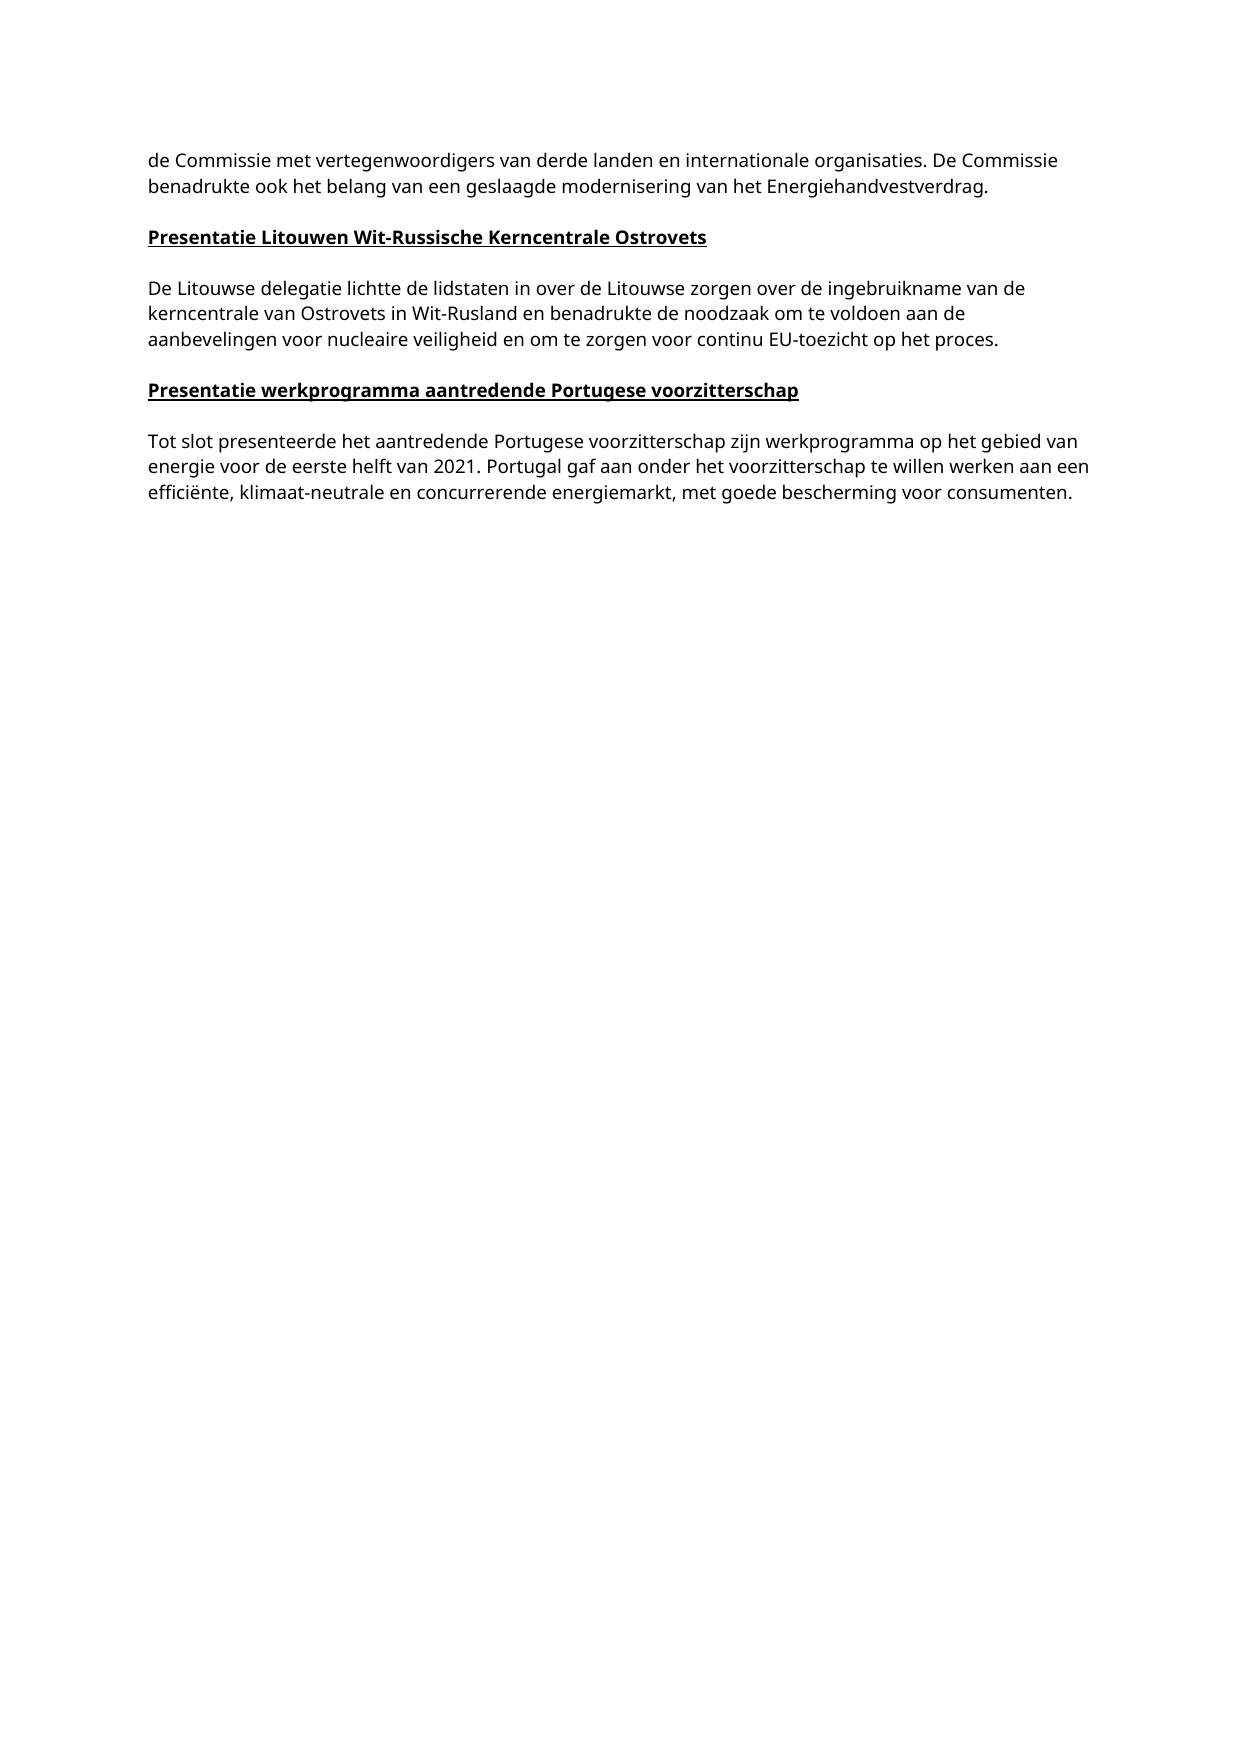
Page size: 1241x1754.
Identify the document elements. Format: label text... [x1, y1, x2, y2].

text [148, 148, 1093, 199]
text Presentatie Litouwen Wit-Russische Kerncentrale Ostrovets [148, 224, 1093, 250]
text De Litouwse delegatie lichtte de lidstaten in over de Litouwse zorgen over de ingebruikname van de kerncentrale van Ostrovets in Wit-Rusland en benadrukte de noodzaak om te voldoen aan de aanbevelingen voor nucleaire veiligheid en om te zorgen voor continu EU-toezicht op het proces. [148, 275, 1093, 352]
text Tot slot presenteerde het aantredende Portugese voorzitterschap zijn werkprogramma op het gebied van energie voor de eerste helft van 2021. Portugal gaf aan onder het voorzitterschap te willen werken aan een efficiënte, klimaat-neutrale en concurrerende energiemarkt, met goede bescherming voor consumenten. [148, 428, 1093, 505]
text Presentatie werkprogramma aantredende Portugese voorzitterschap [148, 377, 1093, 403]
